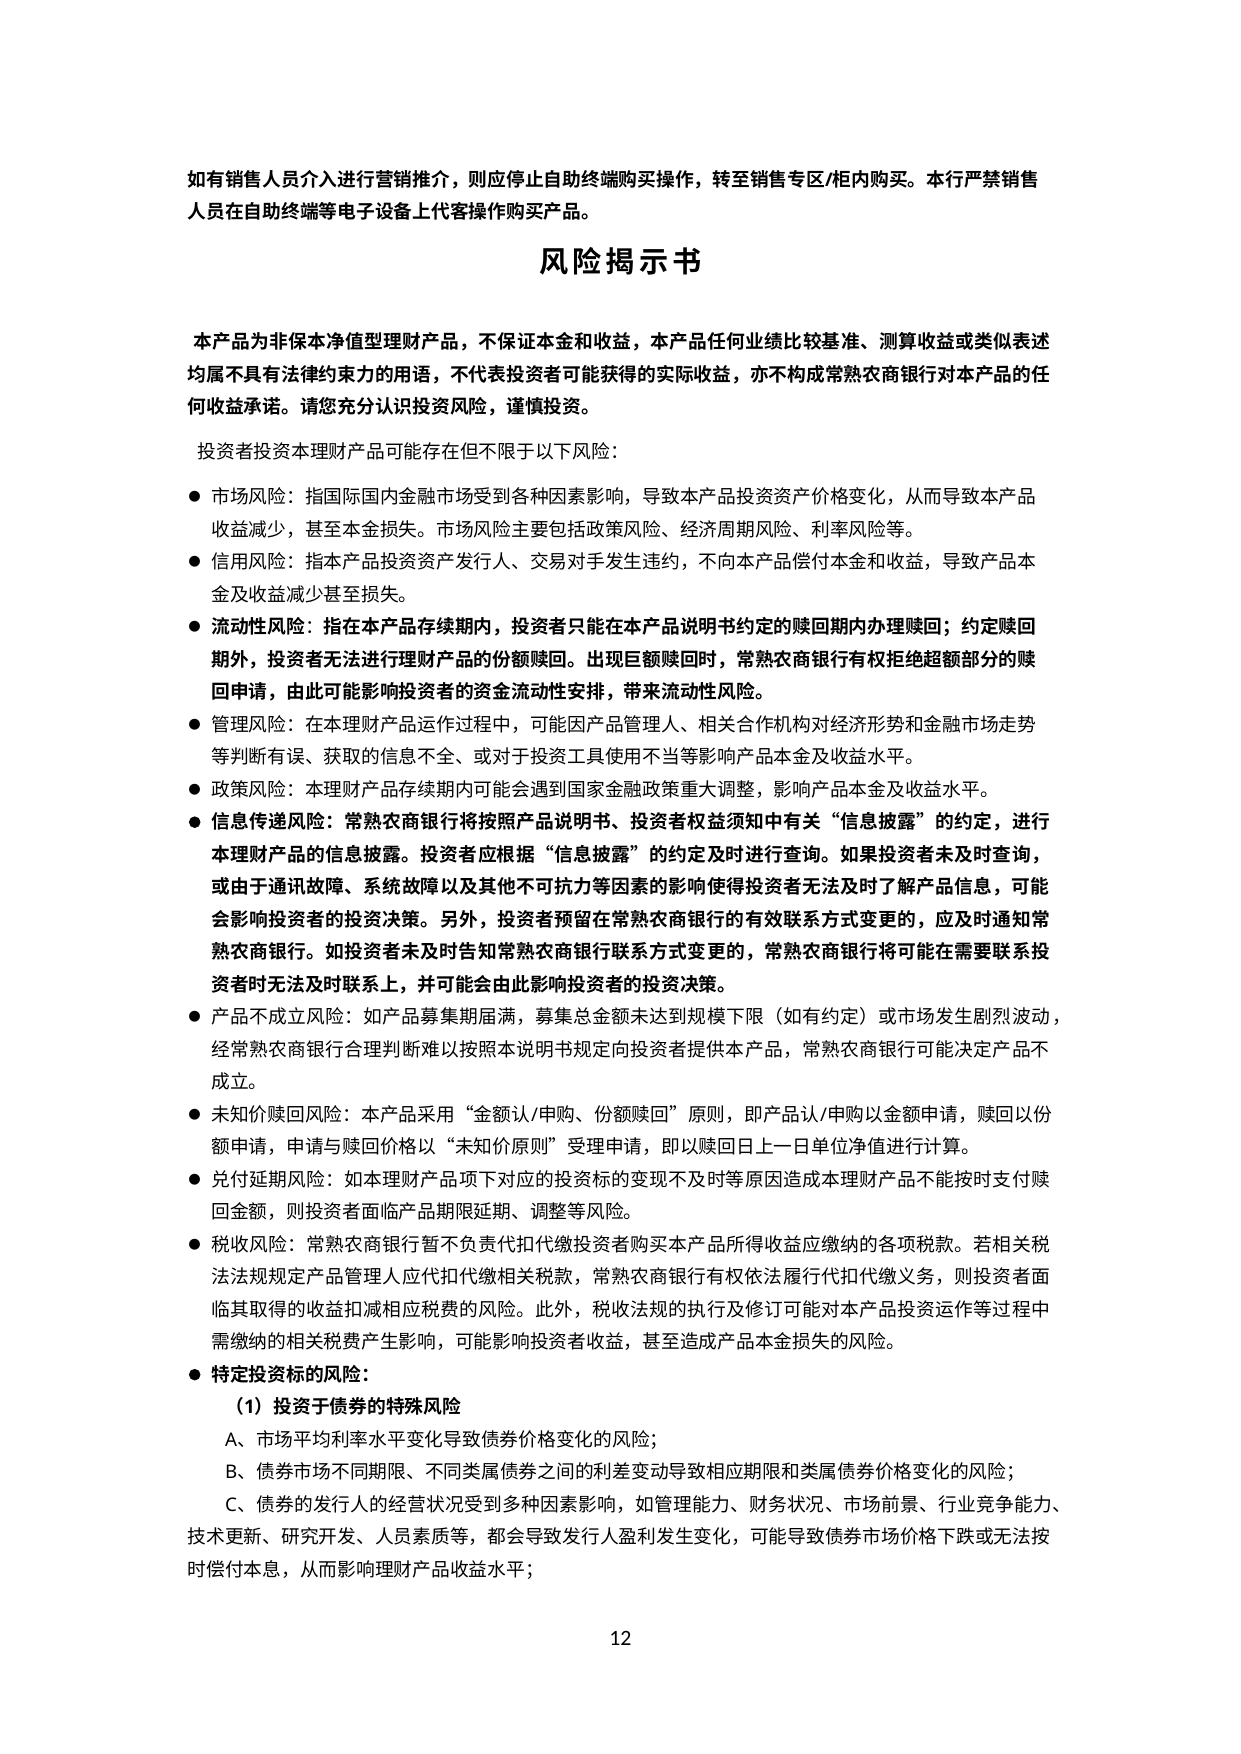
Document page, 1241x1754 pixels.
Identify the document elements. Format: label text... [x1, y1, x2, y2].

list 兑付延期风险：如本理财产品项下对应的投资标的变现不及时等原因造成本理财产品不能按时支付赎回金额，则投资者面临产品期限延期、调整等风险。 [187, 1162, 1053, 1227]
list 市场风险：指国际国内金融市场受到各种因素影响，导致本产品投资资产价格变化，从而导致本产品收益减少，甚至本金损失。市场风险主要包括政策风险、经济周期风险、利率风险等。 [187, 479, 1053, 544]
list 信息传递风险：常熟农商银行将按照产品说明书、投资者权益须知中有关“信息披露”的约定，进行本理财产品的信息披露。投资者应根据“信息披露”的约定及时进行查询。如果投资者未及时查询，或由于通讯故障、系统故障以及其他不可抗力等因素的影响使得投资者无法及时了解产品信息，可能会影响投资者的投资决策。另外，投资者预留在常熟农商银行的有效联系方式变更的，应及时通知常熟农商银行。如投资者未及时告知常熟农商银行联系方式变更的，常熟农商银行将可能在需要联系投资者时无法及时联系上，并可能会由此影响投资者的投资决策。 [187, 804, 1053, 999]
text C、债券的发行人的经营状况受到多种因素影响，如管理能力、财务状况、市场前景、行业竞争能力、技术更新、研究开发、人员素质等，都会导致发行人盈利发生变化，可能导致债券市场价格下跌或无法按时偿付本息，从而影响理财产品收益水平； [187, 1487, 1053, 1584]
text （1）投资于债券的特殊风险 [187, 1389, 1053, 1422]
text 投资者投资本理财产品可能存在但不限于以下风险： [187, 434, 1053, 467]
list 政策风险：本理财产品存续期内可能会遇到国家金融政策重大调整，影响产品本金及收益水平。 [187, 772, 1053, 804]
list 特定投资标的风险： [187, 1357, 1053, 1389]
list 产品不成立风险：如产品募集期届满，募集总金额未达到规模下限（如有约定）或市场发生剧烈波动，经常熟农商银行合理判断难以按照本说明书规定向投资者提供本产品，常熟农商银行可能决定产品不成立。 [187, 999, 1053, 1097]
text 本产品为非保本净值型理财产品，不保证本金和收益，本产品任何业绩比较基准、测算收益或类似表述均属不具有法律约束力的用语，不代表投资者可能获得的实际收益，亦不构成常熟农商银行对本产品的任何收益承诺。请您充分认识投资风险，谨慎投资。 [187, 324, 1053, 422]
text B、债券市场不同期限、不同类属债券之间的利差变动导致相应期限和类属债券价格变化的风险； [187, 1454, 1053, 1487]
text A、市场平均利率水平变化导致债券价格变化的风险； [187, 1422, 1053, 1454]
text 如有销售人员介入进行营销推介，则应停止自助终端购买操作，转至销售专区/柜内购买。本行严禁销售人员在自助终端等电子设备上代客操作购买产品。 [187, 162, 1053, 227]
list 流动性风险：指在本产品存续期内，投资者只能在本产品说明书约定的赎回期内办理赎回；约定赎回期外，投资者无法进行理财产品的份额赎回。出现巨额赎回时，常熟农商银行有权拒绝超额部分的赎回申请，由此可能影响投资者的资金流动性安排，带来流动性风险。 [187, 609, 1053, 707]
list 管理风险：在本理财产品运作过程中，可能因产品管理人、相关合作机构对经济形势和金融市场走势等判断有误、获取的信息不全、或对于投资工具使用不当等影响产品本金及收益水平。 [187, 707, 1053, 772]
list 未知价赎回风险：本产品采用“金额认/申购、份额赎回”原则，即产品认/申购以金额申请，赎回以份额申请，申请与赎回价格以“未知价原则”受理申请，即以赎回日上一日单位净值进行计算。 [187, 1097, 1053, 1162]
list 信用风险：指本产品投资资产发行人、交易对手发生违约，不向本产品偿付本金和收益，导致产品本金及收益减少甚至损失。 [187, 544, 1053, 609]
text 风险揭示书 [187, 227, 1053, 292]
list 税收风险：常熟农商银行暂不负责代扣代缴投资者购买本产品所得收益应缴纳的各项税款。若相关税法法规规定产品管理人应代扣代缴相关税款，常熟农商银行有权依法履行代扣代缴义务，则投资者面临其取得的收益扣减相应税费的风险。此外，税收法规的执行及修订可能对本产品投资运作等过程中需缴纳的相关税费产生影响，可能影响投资者收益，甚至造成产品本金损失的风险。 [187, 1227, 1053, 1357]
